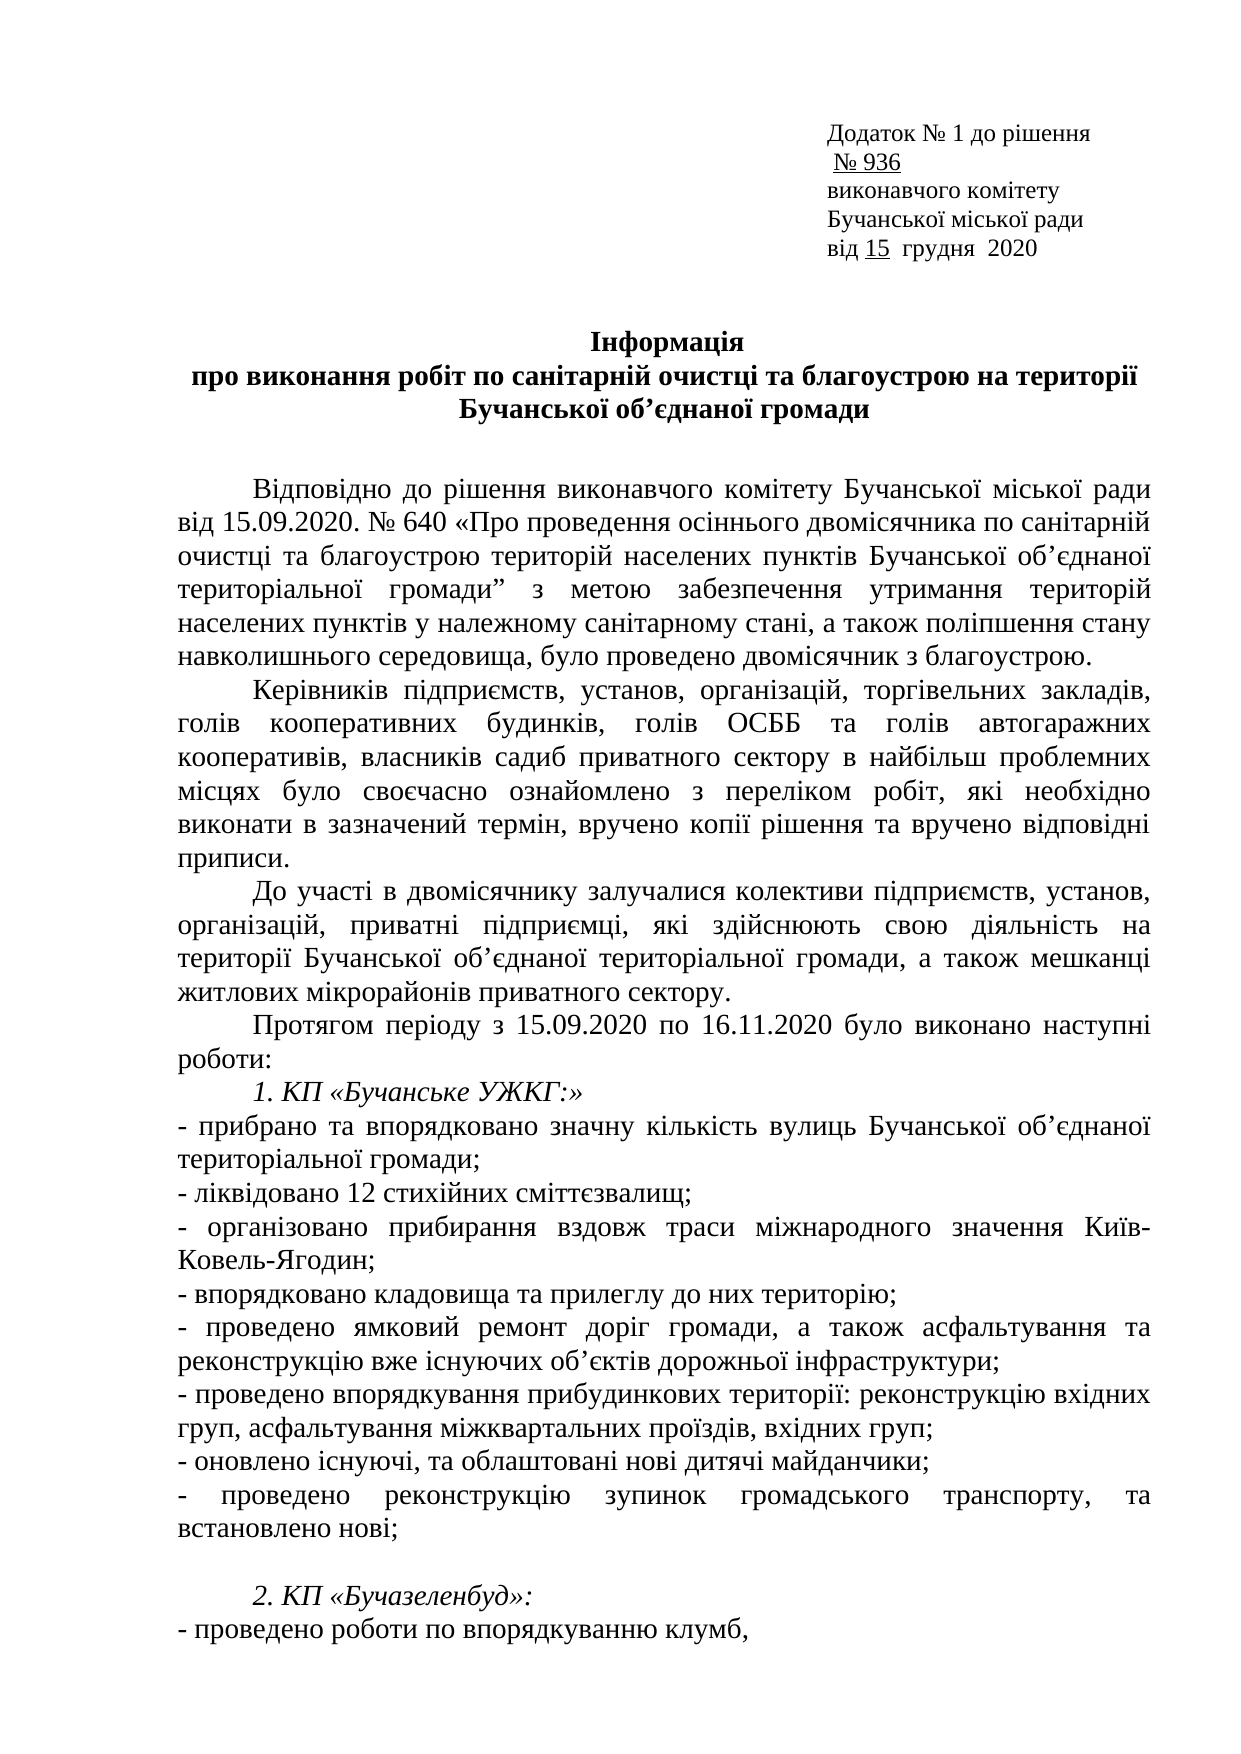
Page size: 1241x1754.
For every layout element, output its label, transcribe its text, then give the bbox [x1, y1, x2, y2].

text Відповідно до рішення виконавчого комітету Бучанської міської ради від 15.09.2020. № 640 «Про проведення осіннього двомісячника по санітарній очистці та благоустрою територій населених пунктів Бучанської об’єднаної територіальної громади” з метою забезпечення утримання територій населених пунктів у належному санітарному стані, а також поліпшення стану навколишнього середовища, було проведено двомісячник з благоустрою. [177, 471, 1152, 672]
text - прибрано та впорядковано значну кількість вулиць Бучанської об’єднаної територіальної громади; [177, 1108, 1152, 1175]
subtitle № 936 [827, 147, 1152, 176]
text - проведено роботи по впорядкуванню клумб, [177, 1611, 1152, 1645]
text - проведено впорядкування прибудинкових території: реконструкцію вхідних груп, асфальтування міжквартальних проїздів, вхідних груп; [177, 1376, 1152, 1443]
text - проведено ямковий ремонт доріг громади, а також асфальтування та реконструкцію вже існуючих об’єктів дорожньої інфраструктури; [177, 1309, 1152, 1376]
subtitle Інформація [183, 324, 1152, 358]
text Бучанської міської ради [827, 204, 1152, 233]
text - проведено реконструкцію зупинок громадського транспорту, та встановлено нові; [177, 1477, 1152, 1544]
text виконавчого комітету [827, 176, 1152, 204]
text 1. КП «Бучанське УЖКГ:» [177, 1074, 1152, 1108]
text - впорядковано кладовища та прилеглу до них територію; [177, 1276, 1152, 1309]
text про виконання робіт по санітарній очистці та благоустрою на території Бучанської об’єднаної громади [177, 358, 1152, 425]
text - оновлено існуючі, та облаштовані нові дитячі майданчики; [177, 1443, 1152, 1477]
subtitle Додаток № 1 до рішення [827, 118, 1152, 147]
text До участі в двомісячнику залучалися колективи підприємств, установ, організацій, приватні підприємці, які здійснюють свою діяльність на території Бучанської об’єднаної територіальної громади, а також мешканці житлових мікрорайонів приватного сектору. [177, 873, 1152, 1007]
text від 15 грудня 2020 [827, 233, 1152, 262]
text Керівників підприємств, установ, організацій, торгівельних закладів, голів кооперативних будинків, голів ОСББ та голів автогаражних кооперативів, власників садиб приватного сектору в найбільш проблемних місцях було своєчасно ознайомлено з переліком робіт, які необхідно виконати в зазначений термін, вручено копії рішення та вручено відповідні приписи. [177, 672, 1152, 873]
text Протягом періоду з 15.09.2020 по 16.11.2020 було виконано наступні роботи: [177, 1007, 1152, 1074]
text - організовано прибирання вздовж траси міжнародного значення Київ-Ковель-Ягодин; [177, 1209, 1152, 1276]
text - ліквідовано 12 стихійних сміттєзвалищ; [177, 1175, 1152, 1209]
text 2. КП «Бучазеленбуд»: [177, 1578, 1152, 1611]
